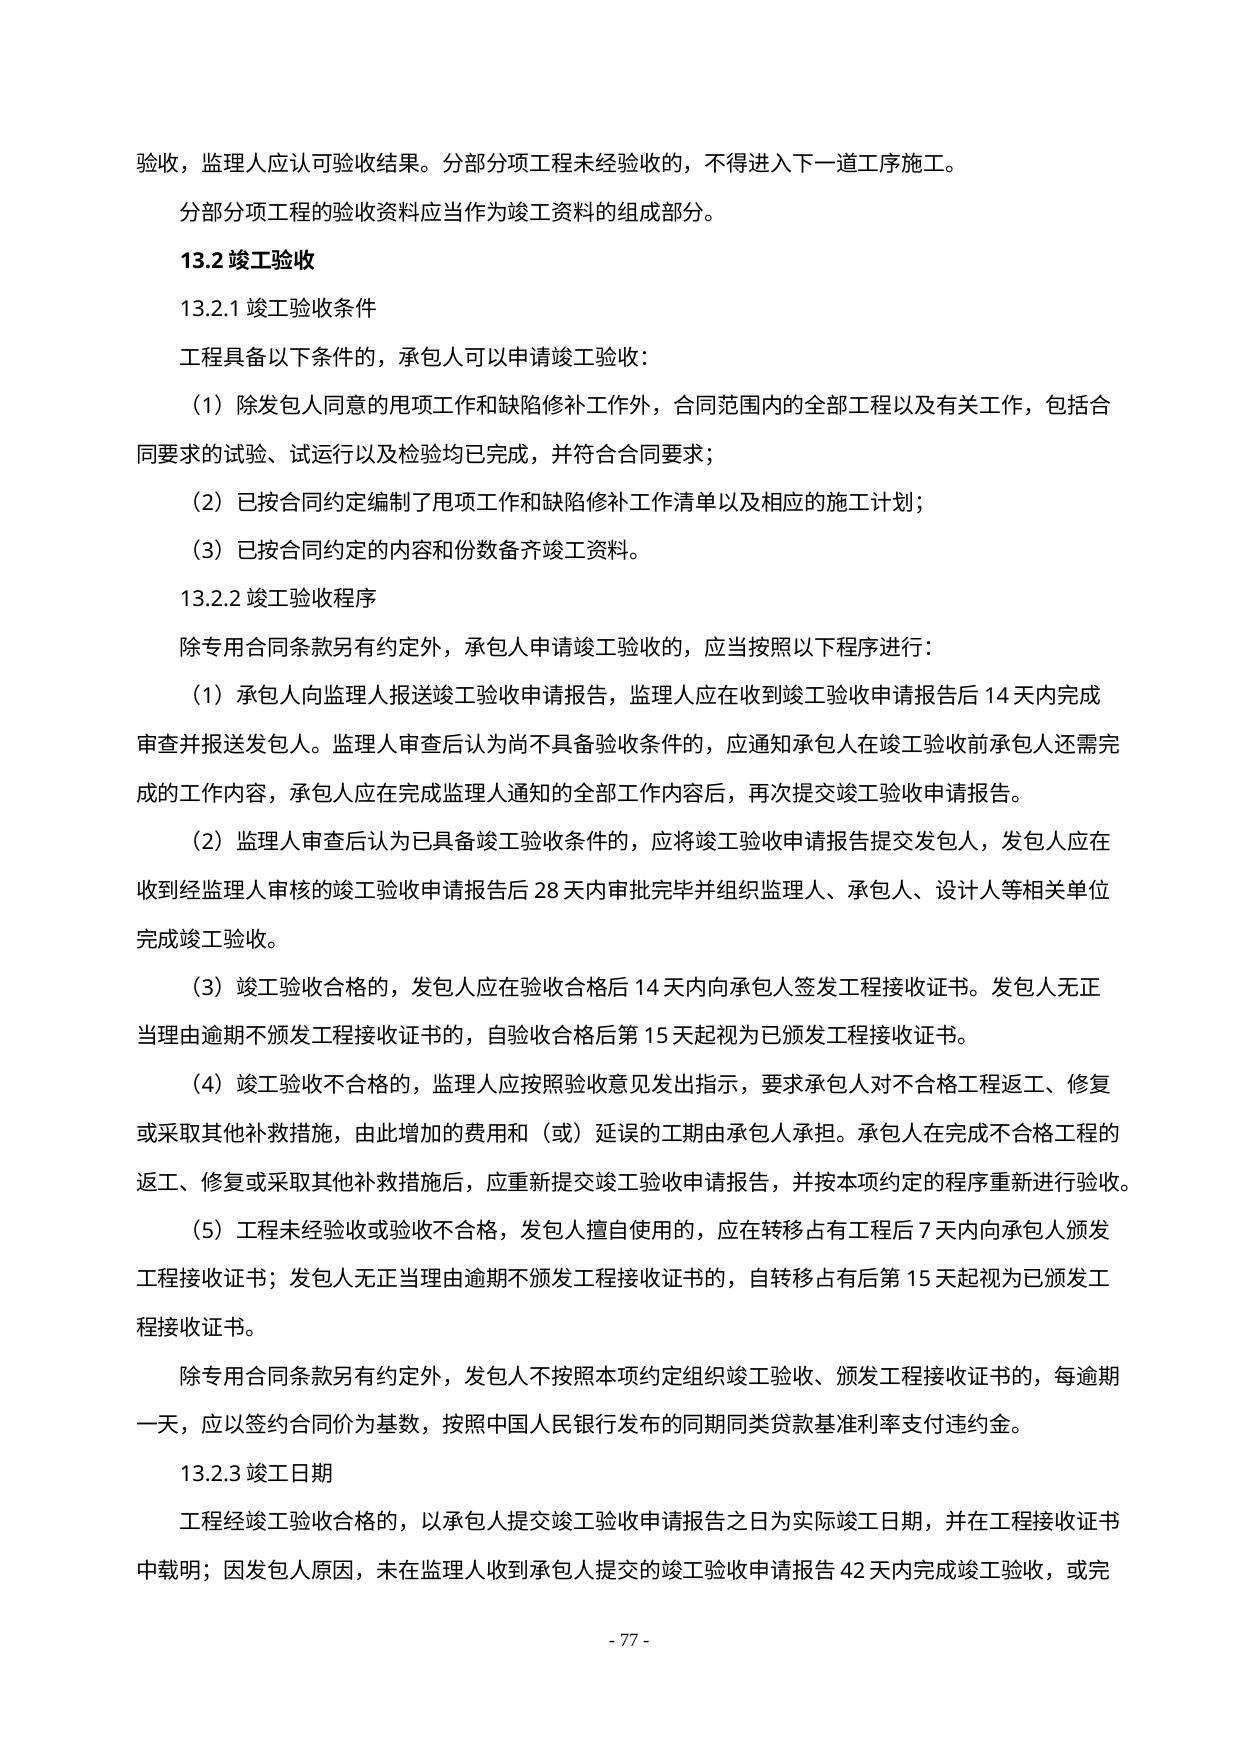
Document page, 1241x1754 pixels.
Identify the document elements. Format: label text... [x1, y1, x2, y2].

text （1）除发包人同意的甩项工作和缺陷修补工作外，合同范围内的全部工程以及有关工作，包括合同要求的试验、试运行以及检验均已完成，并符合合同要求； [136, 387, 1122, 469]
text （3）竣工验收合格的，发包人应在验收合格后14天内向承包人签发工程接收证书。发包人无正当理由逾期不颁发工程接收证书的，自验收合格后第15天起视为已颁发工程接收证书。 [136, 969, 1122, 1051]
text 分部分项工程的验收资料应当作为竣工资料的组成部分。 [136, 194, 1122, 227]
text 工程具备以下条件的，承包人可以申请竣工验收： [136, 339, 1122, 372]
text 除专用合同条款另有约定外，承包人申请竣工验收的，应当按照以下程序进行： [136, 629, 1122, 662]
text 13.2.1竣工验收条件 [136, 291, 1122, 323]
text （3）已按合同约定的内容和份数备齐竣工资料。 [136, 533, 1122, 565]
text （2）已按合同约定编制了甩项工作和缺陷修补工作清单以及相应的施工计划； [136, 484, 1122, 517]
text （2）监理人审查后认为已具备竣工验收条件的，应将竣工验收申请报告提交发包人，发包人应在收到经监理人审核的竣工验收申请报告后28天内审批完毕并组织监理人、承包人、设计人等相关单位完成竣工验收。 [136, 824, 1122, 954]
text 13.2.2竣工验收程序 [136, 581, 1122, 614]
text （1）承包人向监理人报送竣工验收申请报告，监理人应在收到竣工验收申请报告后14天内完成审查并报送发包人。监理人审查后认为尚不具备验收条件的，应通知承包人在竣工验收前承包人还需完成的工作内容，承包人应在完成监理人通知的全部工作内容后，再次提交竣工验收申请报告。 [136, 678, 1122, 808]
text 13.2.3竣工日期 [136, 1455, 1122, 1488]
subtitle 13.2竣工验收 [136, 242, 1122, 275]
text 除专用合同条款另有约定外，发包人不按照本项约定组织竣工验收、颁发工程接收证书的，每逾期一天，应以签约合同价为基数，按照中国人民银行发布的同期同类贷款基准利率支付违约金。 [136, 1358, 1122, 1439]
text （5）工程未经验收或验收不合格，发包人擅自使用的，应在转移占有工程后7天内向承包人颁发工程接收证书；发包人无正当理由逾期不颁发工程接收证书的，自转移占有后第15天起视为已颁发工程接收证书。 [136, 1212, 1122, 1342]
text （4）竣工验收不合格的，监理人应按照验收意见发出指示，要求承包人对不合格工程返工、修复或采取其他补救措施，由此增加的费用和（或）延误的工期由承包人承担。承包人在完成不合格工程的返工、修复或采取其他补救措施后，应重新提交竣工验收申请报告，并按本项约定的程序重新进行验收。 [136, 1067, 1122, 1197]
